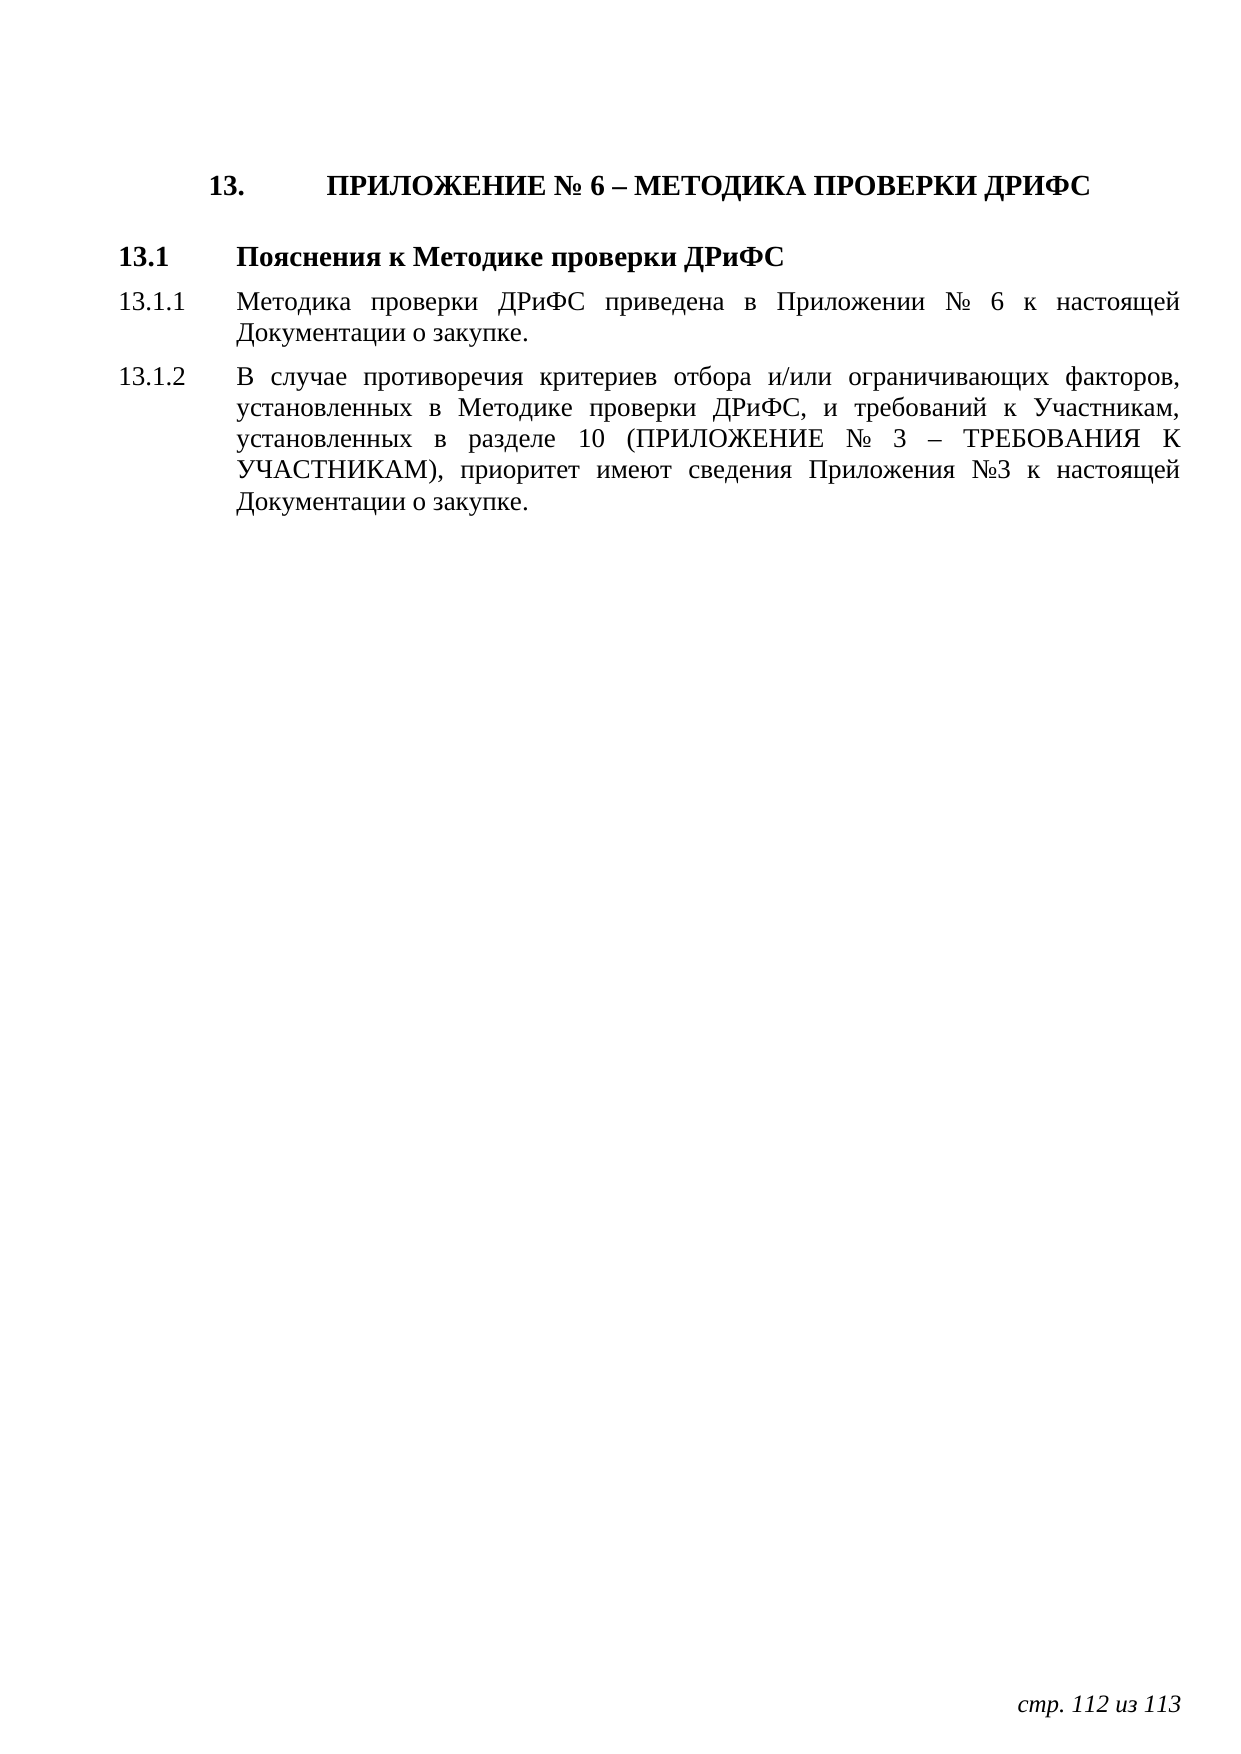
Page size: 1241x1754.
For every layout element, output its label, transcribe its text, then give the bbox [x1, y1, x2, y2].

subtitle Пояснения к Методике проверки ДРиФС [118, 239, 1181, 273]
list В случае противоречия критериев отбора и/или ограничивающих факторов, установленных в Методике проверки ДРиФС, и требований к Участникам, установленных в разделе 10 (ПРИЛОЖЕНИЕ № 3 – ТРЕБОВАНИЯ К УЧАСТНИКАМ), приоритет имеют сведения Приложения №3 к настоящей Документации о закупке. [118, 360, 1181, 516]
list Методика проверки ДРиФС приведена в Приложении № 6 к настоящей Документации о закупке. [118, 285, 1181, 347]
subtitle ПРИЛОЖЕНИЕ № 6 – МЕТОДИКА ПРОВЕРКИ ДРИФС [118, 168, 1181, 202]
